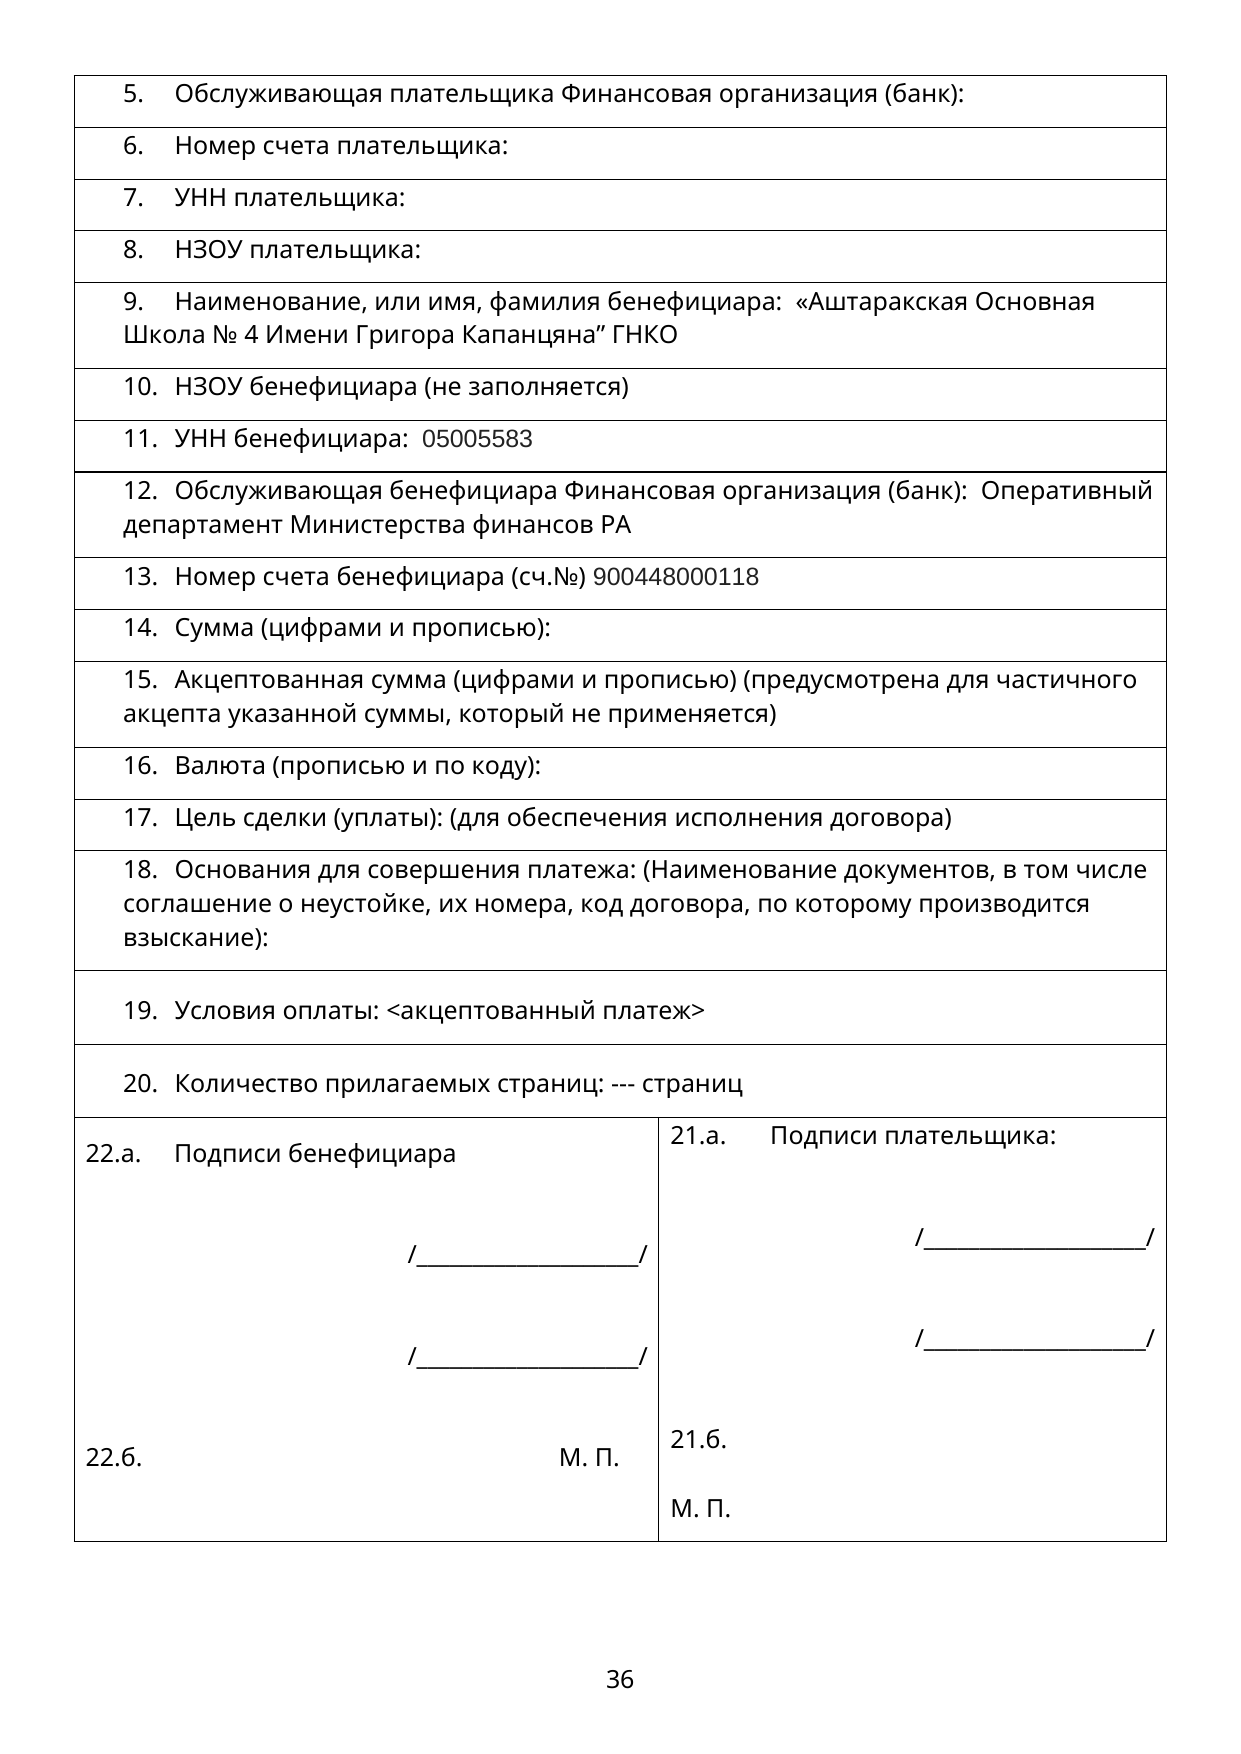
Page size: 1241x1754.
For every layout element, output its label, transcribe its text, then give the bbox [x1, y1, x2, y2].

table_cell 17. Цель сделки (уплаты): (для обеспечения исполнения договора) [75, 800, 1166, 850]
table_cell 20. Количество прилагаемых страниц: --- страниц [75, 1045, 1166, 1117]
table_cell 13. Номер счета бенефициара (сч.№) 900448000118 [75, 558, 1166, 609]
table_cell 19. Условия оплаты: <акцептованный платеж> [75, 971, 1166, 1043]
table_cell 18. Основания для совершения платежа: (Наименование документов, в том числе соглашение о неустойке, их номера, код договора, по которому производится взыскание): [75, 851, 1166, 970]
table_cell 15. Акцептованная сумма (цифрами и прописью) (предусмотрена для частичного акцепта указанной суммы, который не применяется) [75, 662, 1166, 747]
table_cell 9. Наименование, или имя, фамилия бенефициара: «Аштаракская Основная Школа № 4 Имени Григора Капанцяна” ГHКО [75, 283, 1166, 368]
table_cell 11. УНН бенефициара: 05005583 [75, 421, 1166, 471]
table_cell 22.а. Подписи бенефициара /____________________/ /____________________/ 22.б. М. П. [75, 1118, 658, 1541]
table_cell 8. НЗОУ плательщика: [75, 231, 1166, 282]
table_cell 21.а. Подписи плательщика: /____________________/ /____________________/ 21.б. М. П. [659, 1118, 1166, 1541]
table_cell 7. УНН плательщика: [75, 180, 1166, 230]
table_cell 14. Сумма (цифрами и прописью): [75, 610, 1166, 661]
table_cell 10. НЗОУ бенефициара (не заполняется) [75, 369, 1166, 420]
table_cell 5. Обслуживающая плательщика Финансовая организация (банк): [75, 76, 1166, 127]
table_cell 12. Обслуживающая бенефициара Финансовая организация (банк): Оперативный департамент Министерства финансов РА [75, 473, 1166, 557]
table_cell 16. Валюта (прописью и по коду): [75, 748, 1166, 798]
table_cell 6. Номер счета плательщика: [75, 128, 1166, 178]
